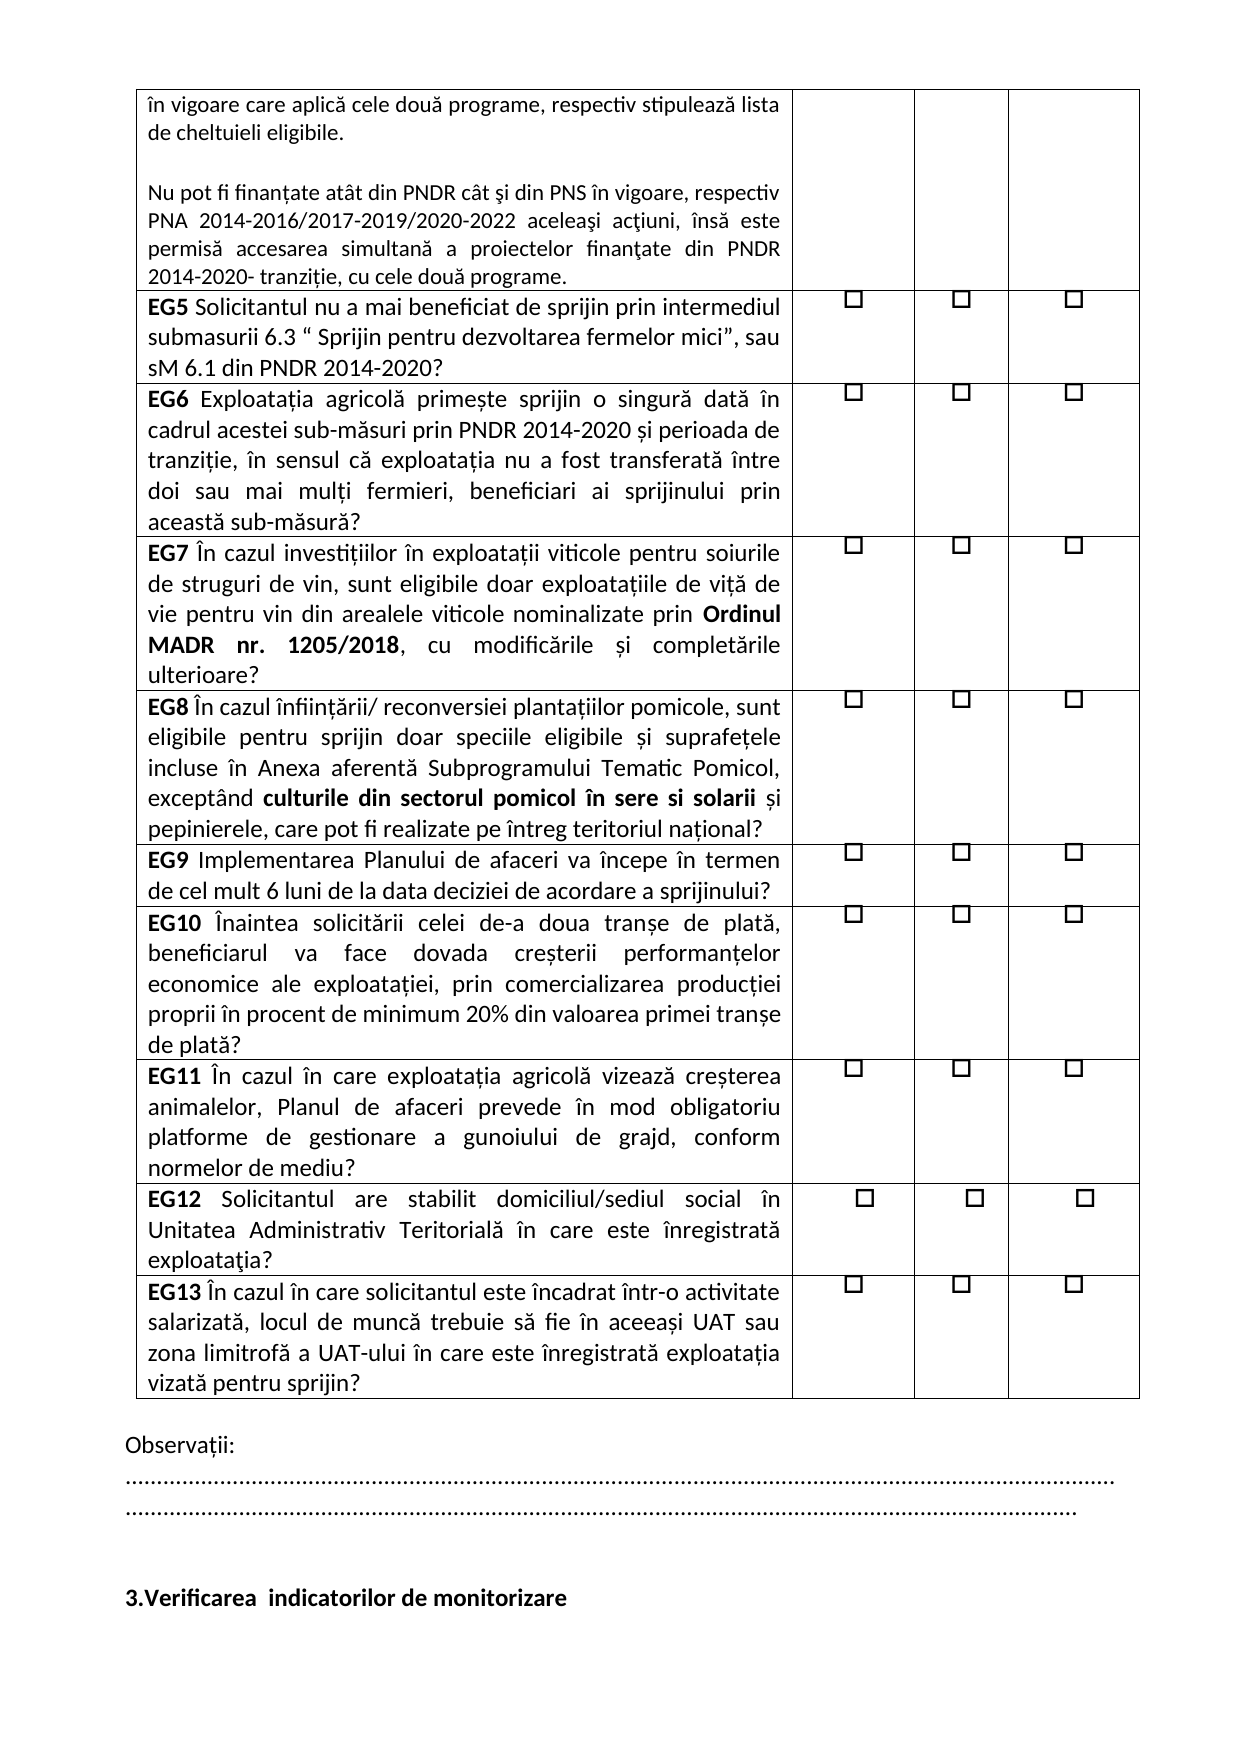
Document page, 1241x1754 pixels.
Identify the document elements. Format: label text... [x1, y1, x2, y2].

table_cell [793, 90, 914, 290]
table_cell [915, 845, 1008, 906]
table_cell EG10 Înaintea solicitării celei de-a doua tranșe de plată, beneficiarul va face dovada creşterii performanţelor economice ale exploatației, prin comercializarea producției proprii în procent de minimum 20% din valoarea primei tranșe de plată? [137, 907, 792, 1059]
table_cell EG8 În cazul înfiinţării/ reconversiei plantaţiilor pomicole, sunt eligibile pentru sprijin doar speciile eligibile și suprafeţele incluse în Anexa aferentă Subprogramului Tematic Pomicol, exceptând culturile din sectorul pomicol în sere si solarii şi pepinierele, care pot fi realizate pe întreg teritoriul naţional? [137, 691, 792, 843]
table_cell EG13 În cazul în care solicitantul este încadrat într-o activitate salarizată, locul de muncă trebuie să fie în aceeaşi UAT sau zona limitrofă a UAT-ului în care este înregistrată exploataţia vizată pentru sprijin? [137, 1276, 792, 1398]
table_cell EG9 Implementarea Planului de afaceri va începe în termen de cel mult 6 luni de la data deciziei de acordare a sprijinului? [137, 845, 792, 906]
table_cell [793, 907, 914, 1059]
table_cell [915, 384, 1008, 536]
table_cell [1009, 537, 1139, 690]
table_cell [1009, 384, 1139, 536]
table_cell [793, 845, 914, 906]
table_cell [793, 537, 914, 690]
table_cell [793, 1276, 914, 1398]
table_cell [915, 291, 1008, 383]
table_cell EG5 Solicitantul nu a mai beneficiat de sprijin prin intermediul submasurii 6.3 “ Sprijin pentru dezvoltarea fermelor mici”, sau sM 6.1 din PNDR 2014-2020? [137, 291, 792, 383]
table_cell [793, 291, 914, 383]
table_cell [915, 1184, 1008, 1275]
text .................................................................................................................................................................................................................................................................................................................... [125, 1460, 1122, 1521]
table_cell [1009, 291, 1139, 383]
table_cell [915, 1276, 1008, 1398]
table_cell [1009, 90, 1139, 290]
table_cell [915, 90, 1008, 290]
table_cell [793, 691, 914, 843]
table_cell [1009, 907, 1139, 1059]
table_cell EG7 În cazul investiţiilor în exploataţii viticole pentru soiurile de struguri de vin, sunt eligibile doar exploataţiile de viţă de vie pentru vin din arealele viticole nominalizate prin Ordinul MADR nr. 1205/2018, cu modificările şi completările ulterioare? [137, 537, 792, 690]
table_cell EG11 În cazul în care exploatația agricolă vizează creșterea animalelor, Planul de afaceri prevede în mod obligatoriu platforme de gestionare a gunoiului de grajd, conform normelor de mediu? [137, 1060, 792, 1182]
table_cell [915, 691, 1008, 843]
table_cell [793, 384, 914, 536]
table_cell [1009, 845, 1139, 906]
table_cell [915, 537, 1008, 690]
table_cell [1009, 1184, 1139, 1275]
table_cell [793, 1184, 914, 1275]
table_cell [793, 1060, 914, 1182]
table_cell EG12 Solicitantul are stabilit domiciliul/sediul social în Unitatea Administrativ Teritorială în care este înregistrată exploataţia? [137, 1184, 792, 1275]
text 3.Verificarea indicatorilor de monitorizare [125, 1582, 1122, 1613]
table_cell [915, 1060, 1008, 1182]
table_cell [915, 907, 1008, 1059]
table_cell EG6 Exploataţia agricolă primeşte sprijin o singură dată în cadrul acestei sub-măsuri prin PNDR 2014-2020 şi perioada de tranziţie, în sensul că exploatația nu a fost transferată între doi sau mai mulți fermieri, beneficiari ai sprijinului prin această sub-măsură? [137, 384, 792, 536]
table_cell [1009, 1060, 1139, 1182]
table_cell [1009, 1276, 1139, 1398]
table_cell [1009, 691, 1139, 843]
text Observații: [125, 1430, 1122, 1460]
